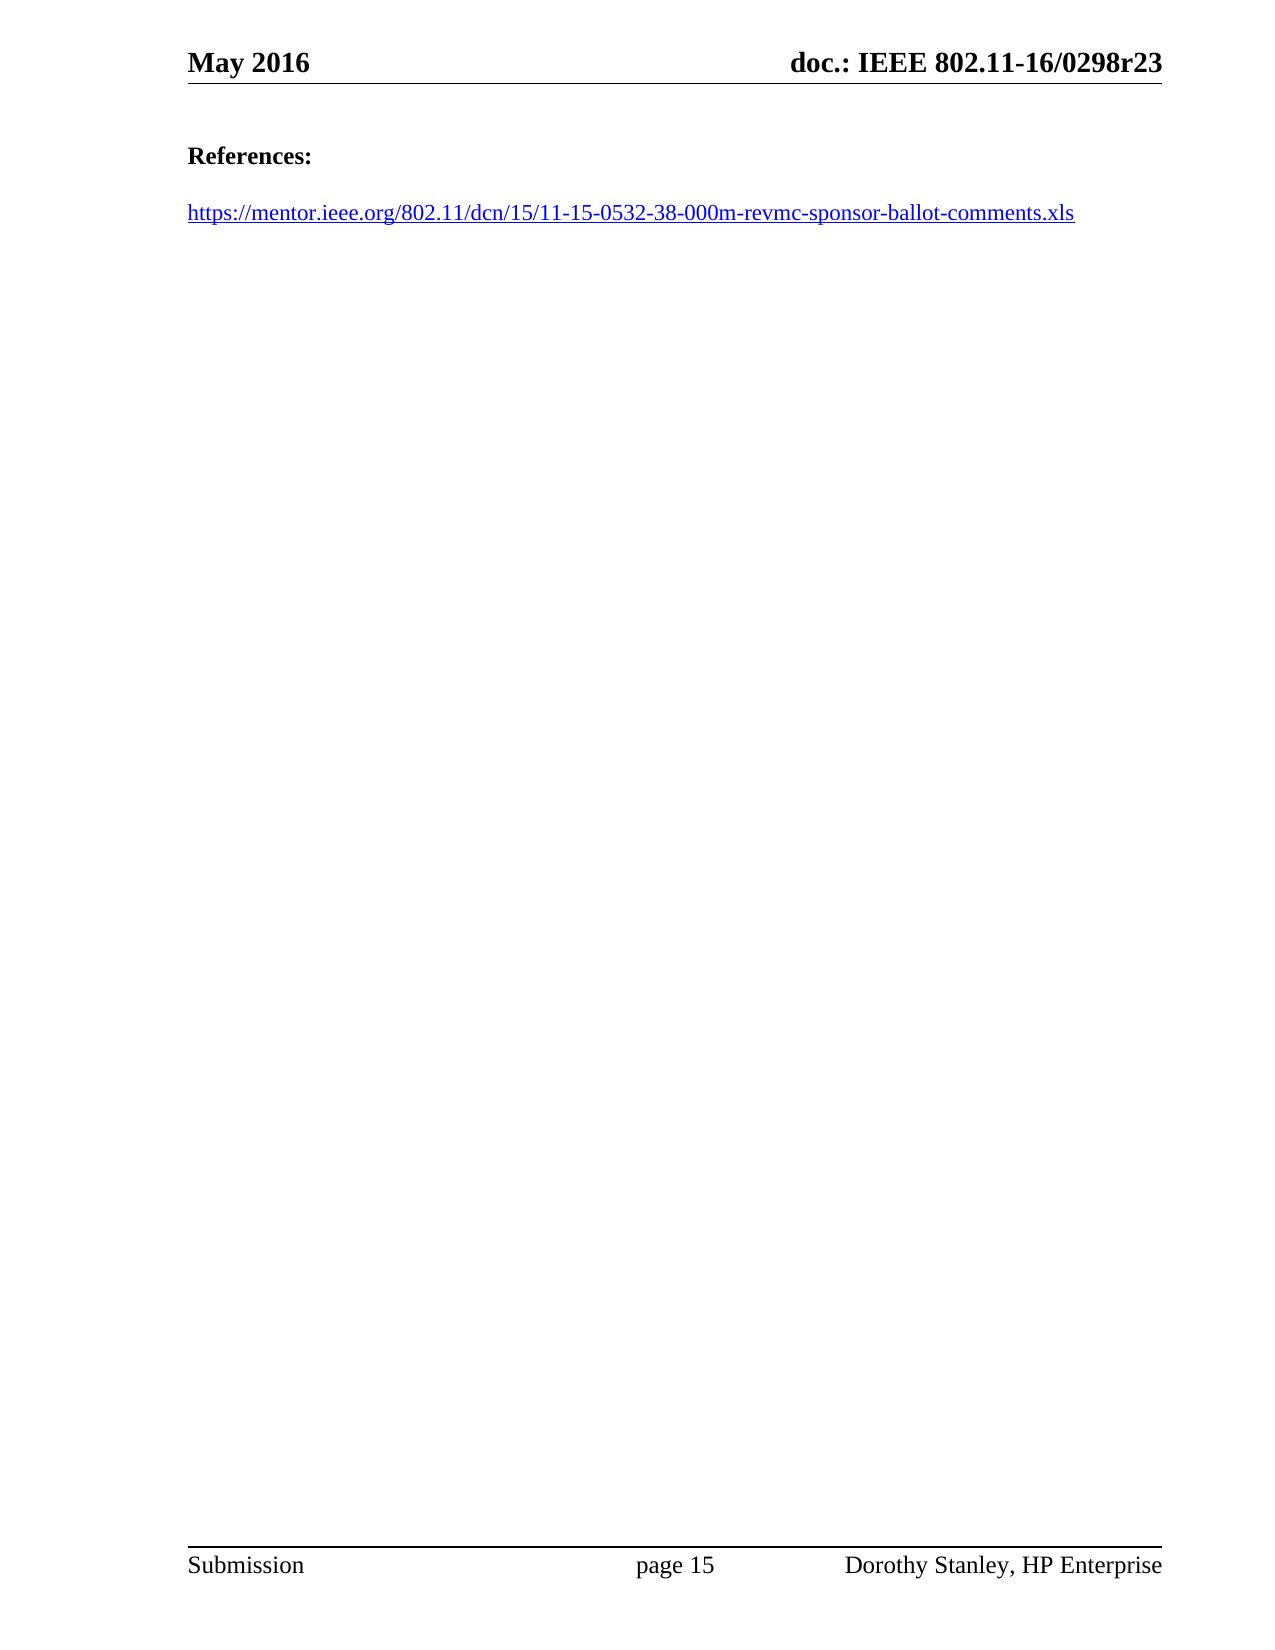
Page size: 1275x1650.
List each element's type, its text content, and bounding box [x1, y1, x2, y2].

text References: [187, 141, 1162, 170]
text https://mentor.ieee.org/802.11/dcn/15/11-15-0532-38-000m-revmc-sponsor-ballot-comments.xls [187, 199, 1162, 225]
